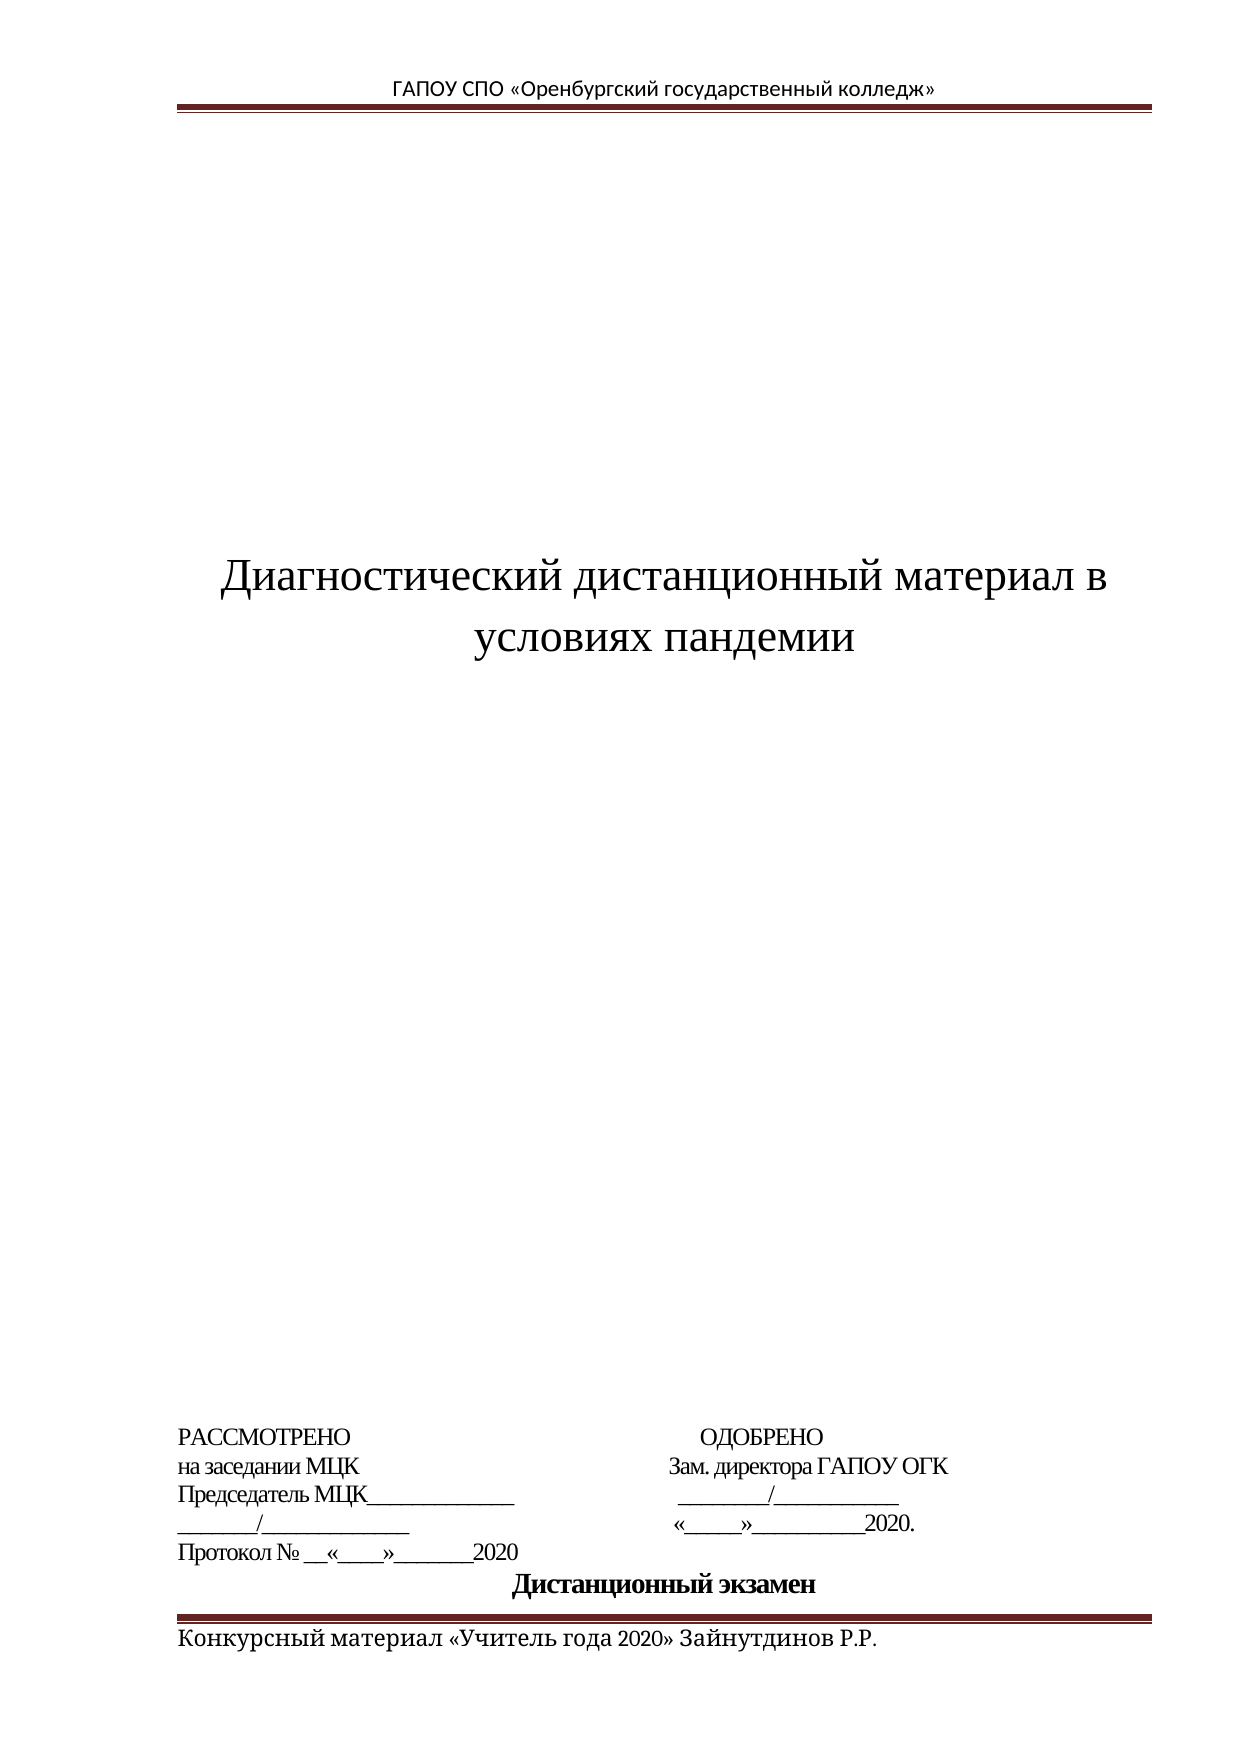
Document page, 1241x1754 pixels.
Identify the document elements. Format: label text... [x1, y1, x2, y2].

text Председатель МЦК_____________ ________/___________ [177, 1479, 1152, 1508]
text на заседании МЦК Зам. директора ГАПОУ ОГК [177, 1451, 1152, 1479]
text Диагностический дистанционный материал в условиях пандемии [177, 548, 1152, 661]
text РАССМОТРЕНО ОДОБРЕНО [177, 1422, 1152, 1451]
text Дистанционный экзамен [177, 1566, 1152, 1599]
text Протокол № __«____»_______2020 [177, 1537, 1152, 1566]
text _______/_____________ «_____»__________2020. [177, 1508, 1152, 1537]
